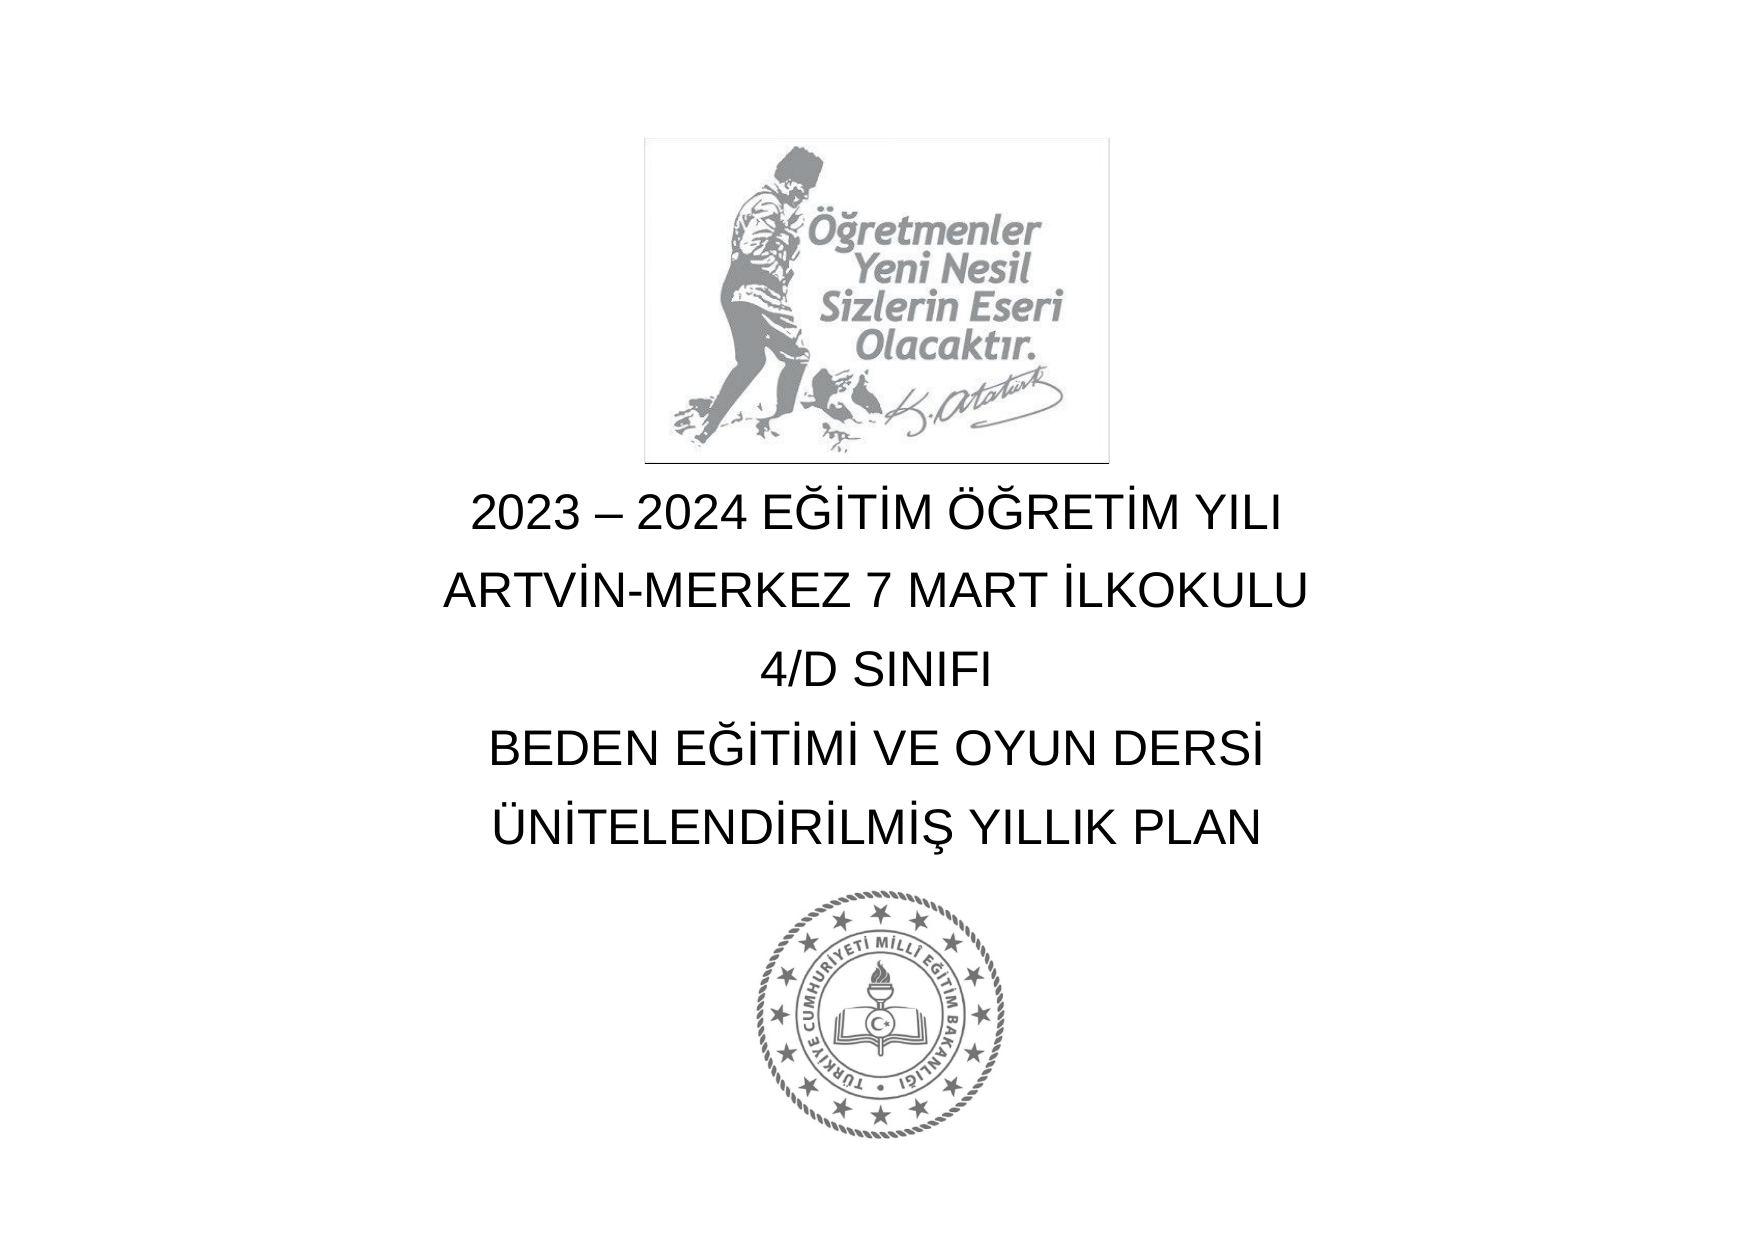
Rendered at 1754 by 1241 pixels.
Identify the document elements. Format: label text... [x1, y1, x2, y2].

text 2023 – 2024 EĞİTİM ÖĞRETİM YILI [59, 482, 1695, 540]
text ÜNİTELENDİRİLMİŞ YILLIK PLAN [59, 797, 1695, 855]
picture [700, 875, 1054, 1155]
text ARTVİN-MERKEZ 7 MART İLKOKULU [59, 561, 1695, 618]
picture [644, 138, 1110, 464]
text 4/D SINIFI [59, 640, 1695, 697]
text BEDEN EĞİTİMİ VE OYUN DERSİ [59, 718, 1695, 776]
